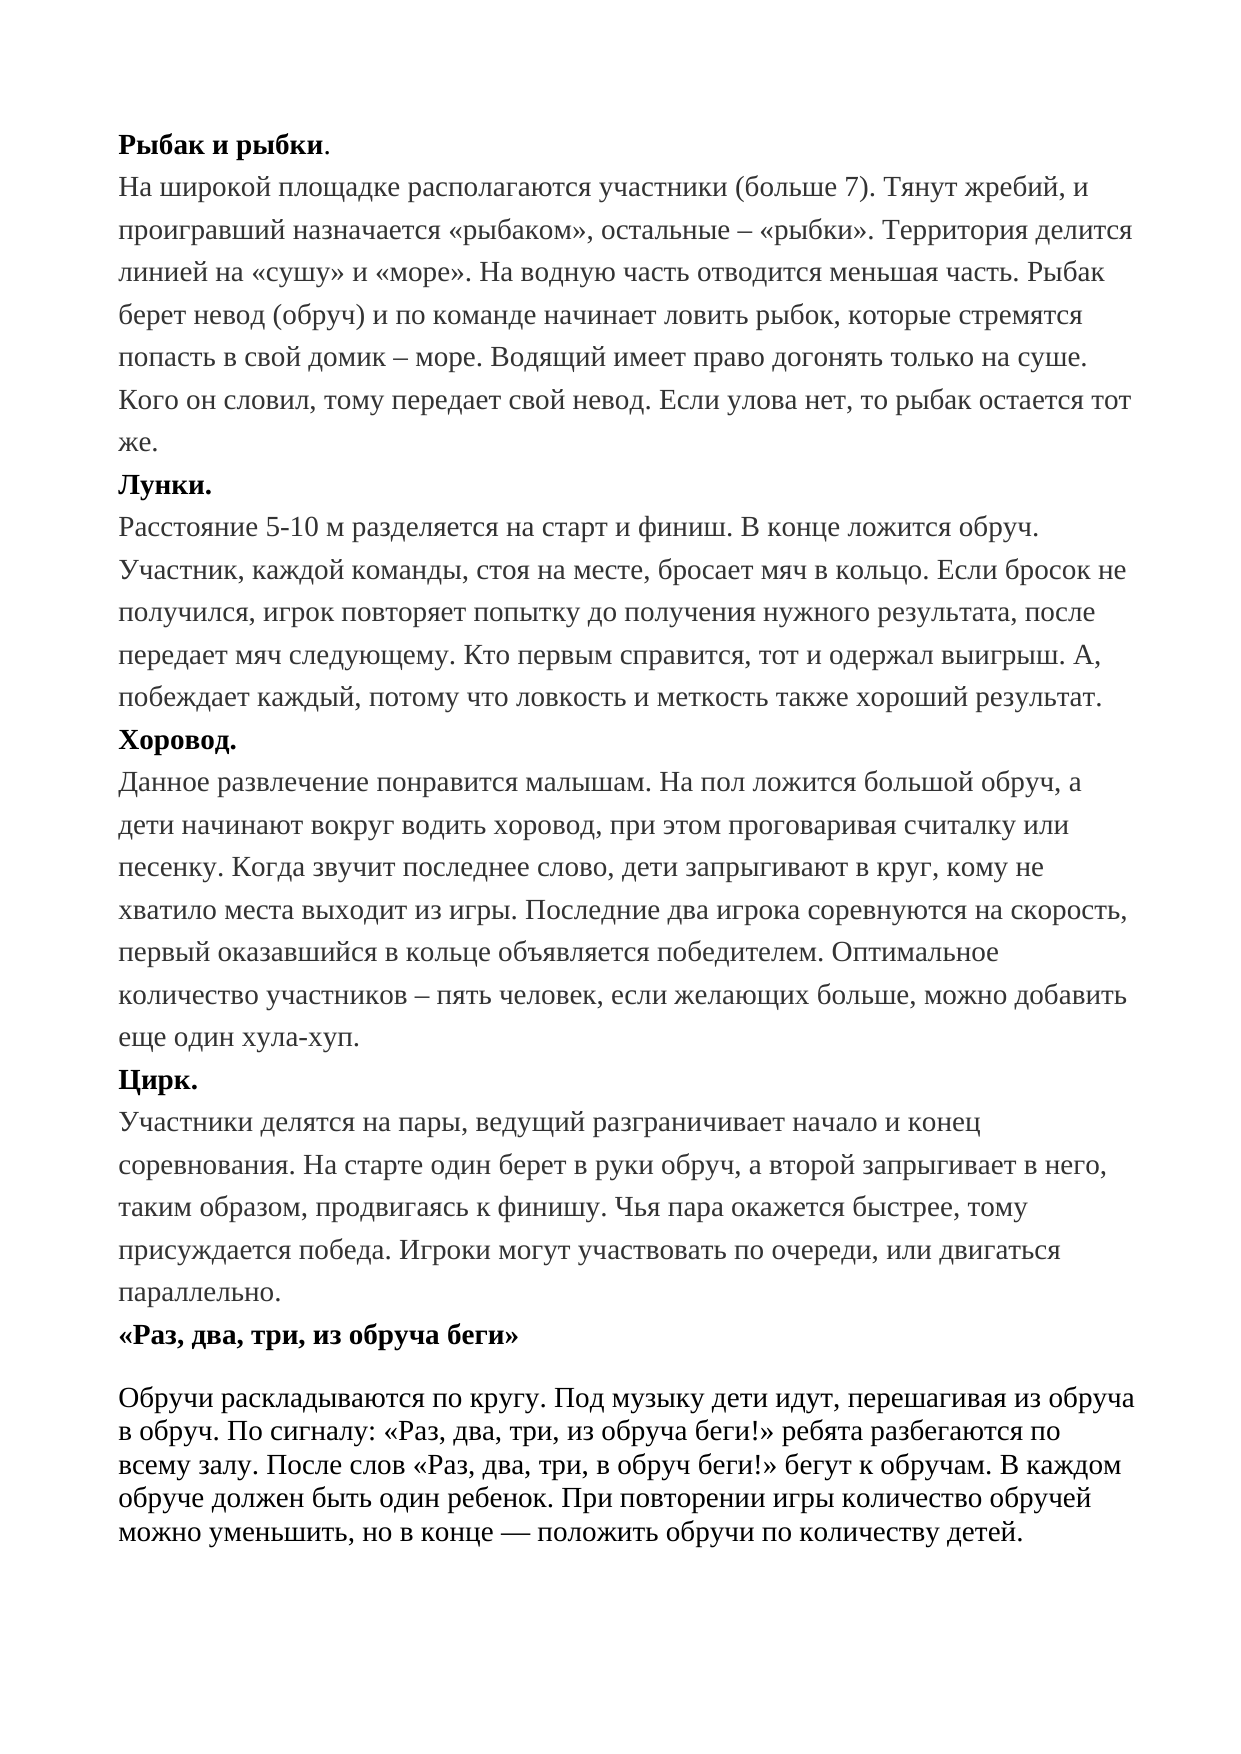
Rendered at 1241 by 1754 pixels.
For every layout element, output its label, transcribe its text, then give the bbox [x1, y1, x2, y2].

text «Раз, два, три, из обруча беги» [118, 1308, 1137, 1351]
text Хоровод. Данное развлечение понравится малышам. На пол ложится большой обруч, а дети начинают вокруг водить хоровод, при этом проговаривая считалку или песенку. Когда звучит последнее слово, дети запрыгивают в круг, кому не хватило места выходит из игры. Последние два игрока соревнуются на скорость, первый оказавшийся в кольце объявляется победителем. Оптимальное количество участников – пять человек, если желающих больше, можно добавить еще один хула-хуп. [118, 713, 1137, 1053]
text Обручи раскладываются по кругу. Под музыку дети идут, перешагивая из обруча в обруч. По сигналу: «Раз, два, три, из обруча беги!» ребята разбегаются по всему залу. После слов «Раз, два, три, в обруч беги!» бегут к обручам. В каждом обруче должен быть один ребенок. При повторении игры количество обручей можно уменьшить, но в конце — положить обручи по количеству детей. [118, 1380, 1137, 1547]
text Цирк. Участники делятся на пары, ведущий разграничивает начало и конец соревнования. На старте один берет в руки обруч, а второй запрыгивает в него, таким образом, продвигаясь к финишу. Чья пара окажется быстрее, тому присуждается победа. Игроки могут участвовать по очереди, или двигаться параллельно. [118, 1053, 1137, 1308]
text Лунки. Расстояние 5-10 м разделяется на старт и финиш. В конце ложится обруч. Участник, каждой команды, стоя на месте, бросает мяч в кольцо. Если бросок не получился, игрок повторяет попытку до получения нужного результата, после передает мяч следующему. Кто первым справится, тот и одержал выигрыш. А, побеждает каждый, потому что ловкость и меткость также хороший результат. [118, 458, 1137, 713]
text Рыбак и рыбки. На широкой площадке располагаются участники (больше 7). Тянут жребий, и проигравший назначается «рыбаком», остальные – «рыбки». Территория делится линией на «сушу» и «море». На водную часть отводится меньшая часть. Рыбак берет невод (обруч) и по команде начинает ловить рыбок, которые стремятся попасть в свой домик – море. Водящий имеет право догонять только на суше. Кого он словил, тому передает свой невод. Если улова нет, то рыбак остается тот же. [118, 118, 1137, 458]
